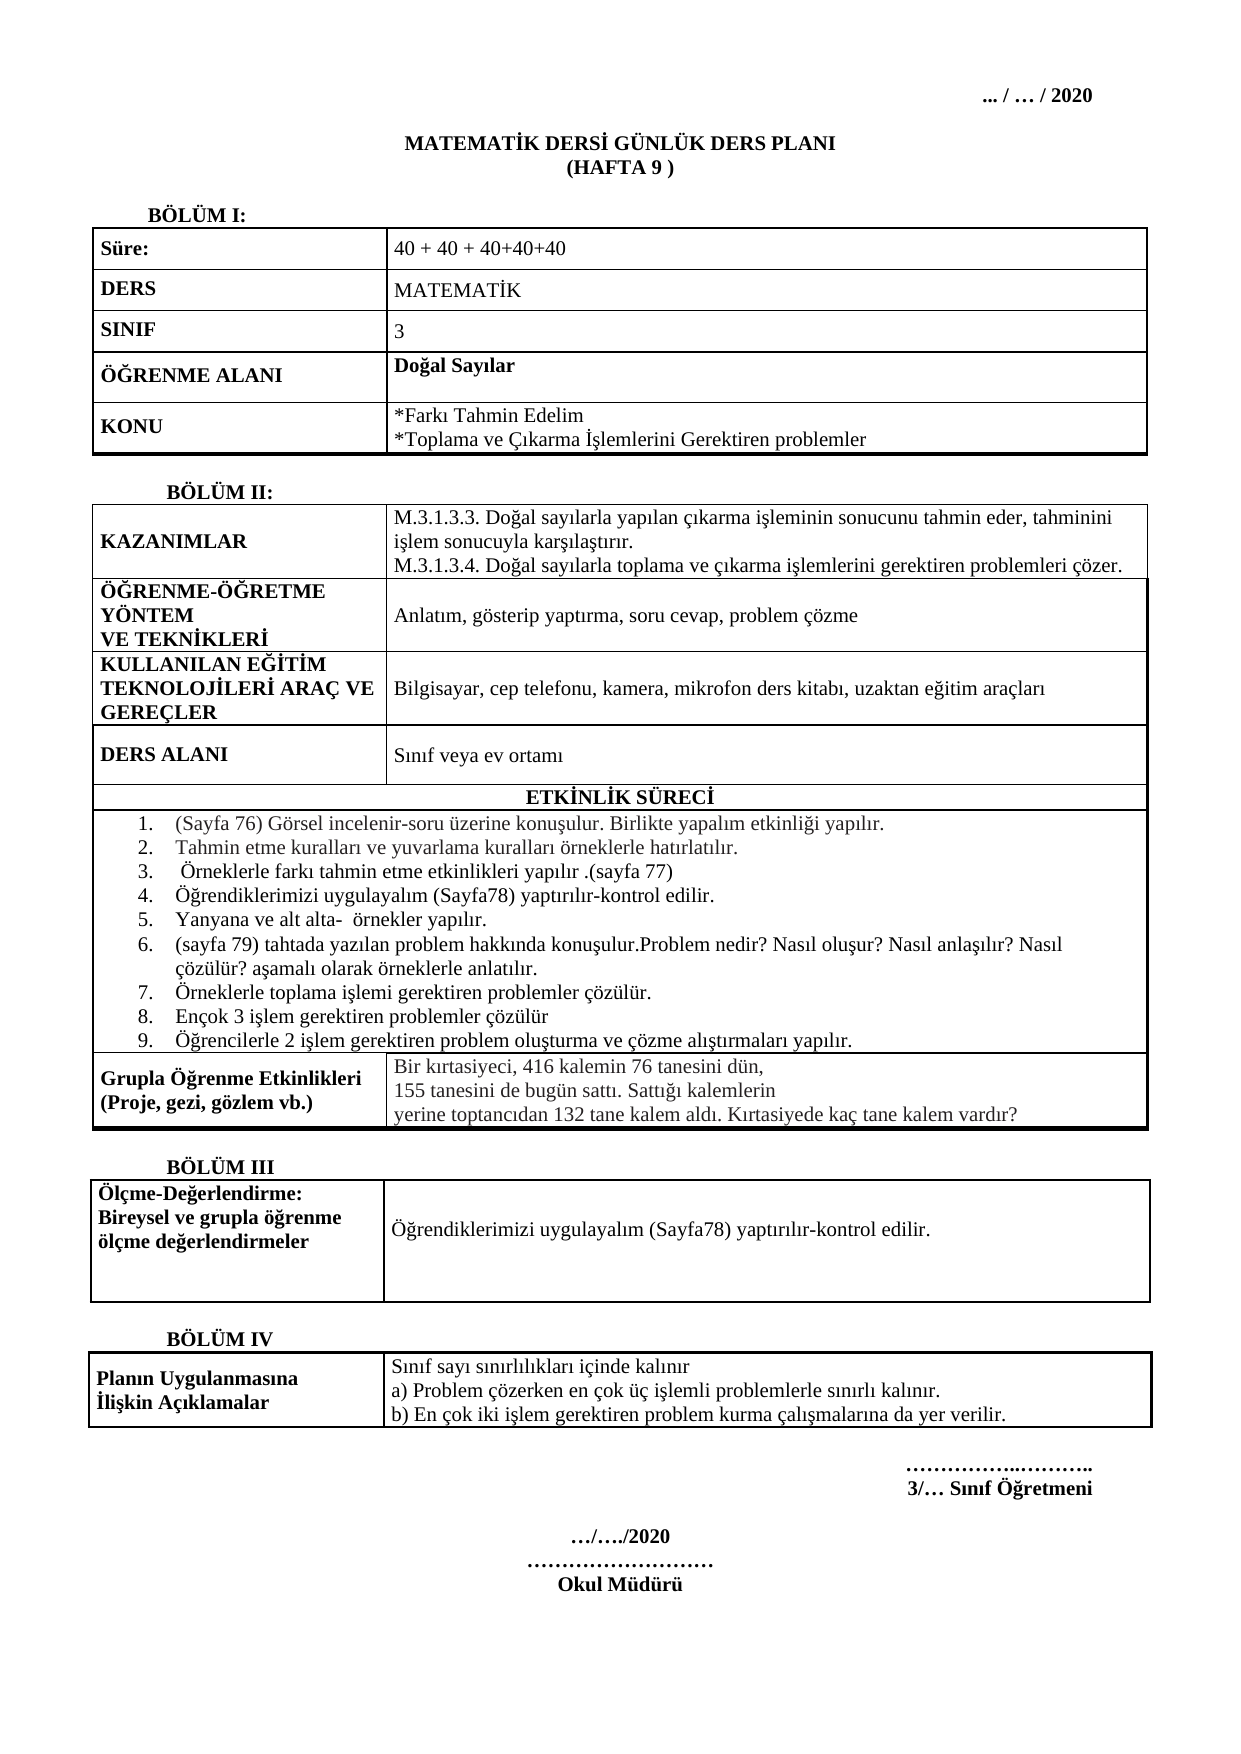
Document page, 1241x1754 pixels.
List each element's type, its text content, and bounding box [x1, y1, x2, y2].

table_cell Doğal Sayılar [388, 353, 1146, 402]
table_header KAZANIMLAR [93, 505, 386, 577]
table_cell KONU [94, 403, 386, 451]
text MATEMATİK DERSİ GÜNLÜK DERS PLANI [148, 131, 1092, 155]
table_header 40 + 40 + 40+40+40 [388, 229, 1146, 268]
table_cell Bir kırtasiyeci, 416 kalemin 76 tanesini dün, 155 tanesini de bugün sattı. Sattığı kalemlerin yerine toptancıdan 132 tane kalem aldı. Kırtasiyede kaç tane kalem vardır? [387, 1054, 1146, 1126]
table_cell KULLANILAN EĞİTİM TEKNOLOJİLERİ ARAÇ VE GEREÇLER [93, 652, 386, 724]
table_cell DERS [94, 270, 386, 310]
table_cell ÖĞRENME-ÖĞRETME YÖNTEM VE TEKNİKLERİ [93, 579, 386, 651]
subtitle BÖLÜM IV [148, 1327, 1092, 1351]
table_cell 3 [388, 311, 1146, 351]
table_cell Sınıf veya ev ortamı [387, 726, 1146, 783]
text ... / … / 2020 [148, 83, 1092, 107]
table_header Ölçme-Değerlendirme: Bireysel ve grupla öğrenme ölçme değerlendirmeler [92, 1181, 383, 1301]
table_cell SINIF [94, 311, 386, 351]
text BÖLÜM I: [148, 203, 1092, 227]
table_header Planın Uygulanmasına İlişkin Açıklamalar [90, 1354, 383, 1426]
table_cell ÖĞRENME ALANI [94, 353, 386, 402]
text ……………………… [148, 1548, 1092, 1572]
table_header Süre: [94, 229, 386, 268]
text …/…./2020 [148, 1524, 1092, 1548]
table_cell ETKİNLİK SÜRECİ [94, 785, 1146, 809]
text 3/… Sınıf Öğretmeni [148, 1476, 1092, 1500]
table_cell Anlatım, gösterip yaptırma, soru cevap, problem çözme [387, 579, 1146, 651]
table_header Öğrendiklerimizi uygulayalım (Sayfa78) yaptırılır-kontrol edilir. [385, 1181, 1149, 1301]
table_header Sınıf sayı sınırlılıkları içinde kalınır a) Problem çözerken en çok üç işlemli problemlerle sınırlı kalınır. b) En çok iki işlem gerektiren problem kurma çalışmalarına da yer verilir. [385, 1354, 1150, 1426]
table_cell DERS ALANI [94, 726, 386, 783]
table_cell Grupla Öğrenme Etkinlikleri (Proje, gezi, gözlem vb.) [94, 1053, 386, 1126]
text (HAFTA 9 ) [148, 155, 1092, 179]
text BÖLÜM II: [148, 480, 1092, 504]
table_cell Bilgisayar, cep telefonu, kamera, mikrofon ders kitabı, uzaktan eğitim araçları [387, 652, 1146, 724]
text Okul Müdürü [148, 1572, 1092, 1596]
table_cell *Farkı Tahmin Edelim *Toplama ve Çıkarma İşlemlerini Gerektiren problemler [388, 403, 1146, 451]
table_cell (Sayfa 76) Görsel incelenir-soru üzerine konuşulur. Birlikte yapalım etkinliği yapılır. Tahmin etme kuralları ve yuvarlama kuralları örneklerle hatırlatılır. Örneklerle farkı tahmin etme etkinlikleri yapılır .(sayfa 77) Öğrendiklerimizi uygulayalım (Sayfa78) yaptırılır-kontrol edilir. Yanyana ve alt alta- örnekler yapılır. (sayfa 79) tahtada yazılan problem hakkında konuşulur.Problem nedir? Nasıl oluşur? Nasıl anlaşılır? Nasıl çözülür? aşamalı olarak örneklerle anlatılır. Örneklerle toplama işlemi gerektiren problemler çözülür. Ençok 3 işlem gerektiren problemler çözülür Öğrencilerle 2 işlem gerektiren problem oluşturma ve çözme alıştırmaları yapılır. [94, 811, 1146, 1052]
table_cell MATEMATİK [388, 270, 1146, 310]
text ……………..……….. [148, 1452, 1092, 1476]
subtitle BÖLÜM III [148, 1155, 1092, 1179]
table_header M.3.1.3.3. Doğal sayılarla yapılan çıkarma işleminin sonucunu tahmin eder, tahminini işlem sonucuyla karşılaştırır. M.3.1.3.4. Doğal sayılarla toplama ve çıkarma işlemlerini gerektiren problemleri çözer. [387, 505, 1147, 577]
